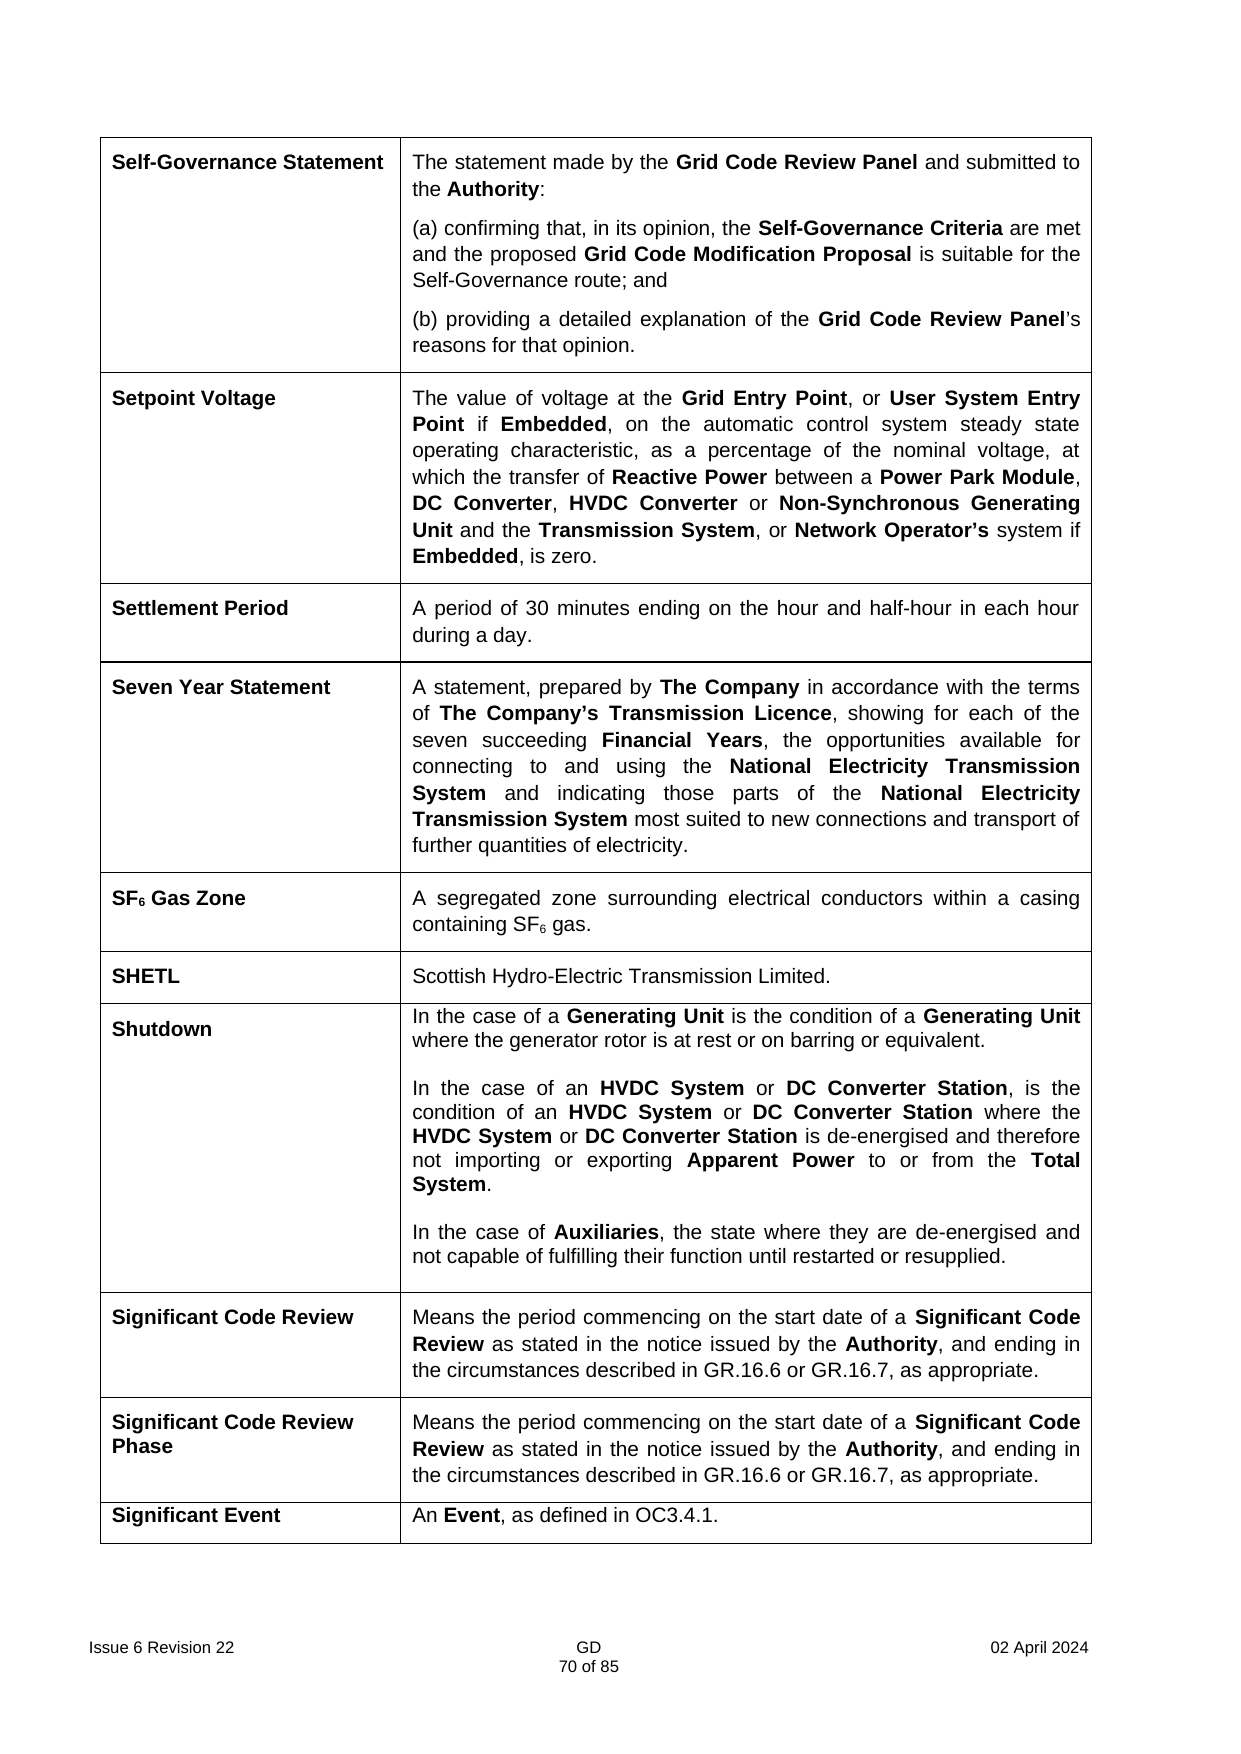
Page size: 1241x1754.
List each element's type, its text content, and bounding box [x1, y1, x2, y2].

table_cell The statement made by the Grid Code Review Panel and submitted to the Authority: (a) confirming that, in its opinion, the Self-Governance Criteria are met and the proposed Grid Code Modification Proposal is suitable for the Self-Governance route; and (b) providing a detailed explanation of the Grid Code Review Panel’s reasons for that opinion. [401, 138, 1091, 372]
table_cell A segregated zone surrounding electrical conductors within a casing containing SF6 gas. [401, 873, 1091, 951]
table_cell The value of voltage at the Grid Entry Point, or User System Entry Point if Embedded, on the automatic control system steady state operating characteristic, as a percentage of the nominal voltage, at which the transfer of Reactive Power between a Power Park Module, DC Converter, HVDC Converter or Non-Synchronous Generating Unit and the Transmission System, or Network Operator’s system if Embedded, is zero. [401, 373, 1091, 583]
table_cell In the case of a Generating Unit is the condition of a Generating Unit where the generator rotor is at rest or on barring or equivalent. In the case of an HVDC System or DC Converter Station, is the condition of an HVDC System or DC Converter Station where the HVDC System or DC Converter Station is de-energised and therefore not importing or exporting Apparent Power to or from the Total System. In the case of Auxiliaries, the state where they are de-energised and not capable of fulfilling their function until restarted or resupplied. [401, 1004, 1091, 1292]
table_cell Means the period commencing on the start date of a Significant Code Review as stated in the notice issued by the Authority, and ending in the circumstances described in GR.16.6 or GR.16.7, as appropriate. [401, 1398, 1091, 1502]
table_cell Significant Code Review Phase [101, 1398, 400, 1502]
table_cell Seven Year Statement [101, 663, 400, 872]
table_cell Self-Governance Statement [101, 138, 400, 372]
table_cell Significant Event [101, 1503, 400, 1542]
table_cell SHETL [101, 952, 400, 1003]
table_cell Scottish Hydro-Electric Transmission Limited. [401, 952, 1091, 1003]
table_cell Significant Code Review [101, 1293, 400, 1397]
table_cell Settlement Period [101, 584, 400, 661]
table_cell SF6 Gas Zone [101, 873, 400, 951]
table_cell An Event, as defined in OC3.4.1. [401, 1503, 1091, 1542]
table_cell Setpoint Voltage [101, 373, 400, 583]
table_cell Means the period commencing on the start date of a Significant Code Review as stated in the notice issued by the Authority, and ending in the circumstances described in GR.16.6 or GR.16.7, as appropriate. [401, 1293, 1091, 1397]
table_cell A statement, prepared by The Company in accordance with the terms of The Company’s Transmission Licence, showing for each of the seven succeeding Financial Years, the opportunities available for connecting to and using the National Electricity Transmission System and indicating those parts of the National Electricity Transmission System most suited to new connections and transport of further quantities of electricity. [401, 663, 1091, 872]
table_cell A period of 30 minutes ending on the hour and half-hour in each hour during a day. [401, 584, 1091, 661]
table_cell Shutdown [101, 1004, 400, 1292]
